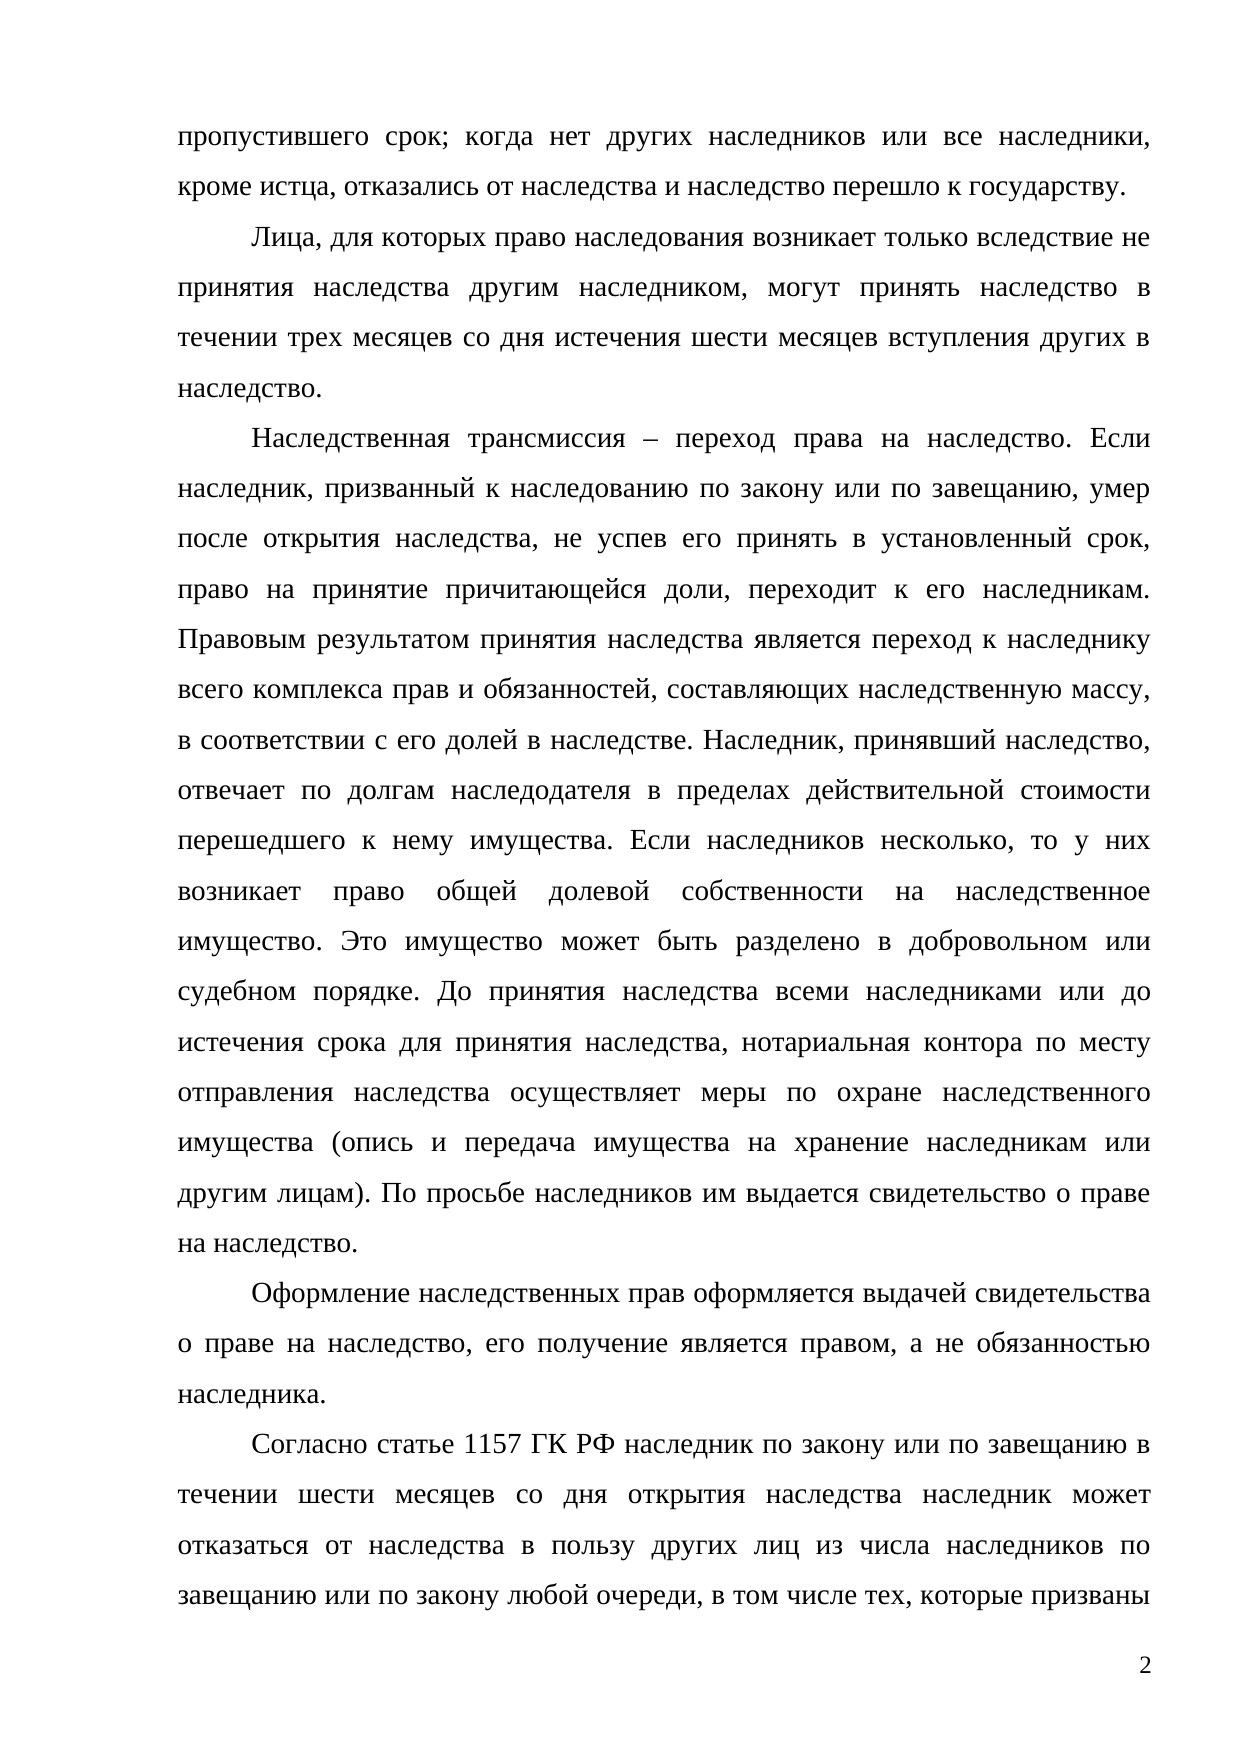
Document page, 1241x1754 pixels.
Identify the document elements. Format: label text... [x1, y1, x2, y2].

text Наследственная трансмиссия – переход права на наследство. Если наследник, призванный к наследованию по закону или по завещанию, умер после открытия наследства, не успев его принять в установленный срок, право на принятие причитающейся доли, переходит к его наследникам. Правовым результатом принятия наследства является переход к наследнику всего комплекса прав и обязанностей, составляющих наследственную массу, в соответствии с его долей в наследстве. Наследник, принявший наследство, отвечает по долгам наследодателя в пределах действительной стоимости перешедшего к нему имущества. Если наследников несколько, то у них возникает право общей долевой собственности на наследственное имущество. Это имущество может быть разделено в добровольном или судебном порядке. До принятия наследства всеми наследниками или до истечения срока для принятия наследства, нотариальная контора по месту отправления наследства осуществляет меры по охране наследственного имущества (опись и передача имущества на хранение наследникам или другим лицам). По просьбе наследников им выдается свидетельство о праве на наследство. [177, 420, 1152, 1258]
text Оформление наследственных прав оформляется выдачей свидетельства о праве на наследство, его получение является правом, а не обязанностью наследника. [177, 1275, 1152, 1409]
text Лица, для которых право наследования возникает только вследствие не принятия наследства другим наследником, могут принять наследство в течении трех месяцев со дня истечения шести месяцев вступления других в наследство. [177, 219, 1152, 403]
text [177, 1426, 1152, 1611]
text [177, 118, 1152, 202]
